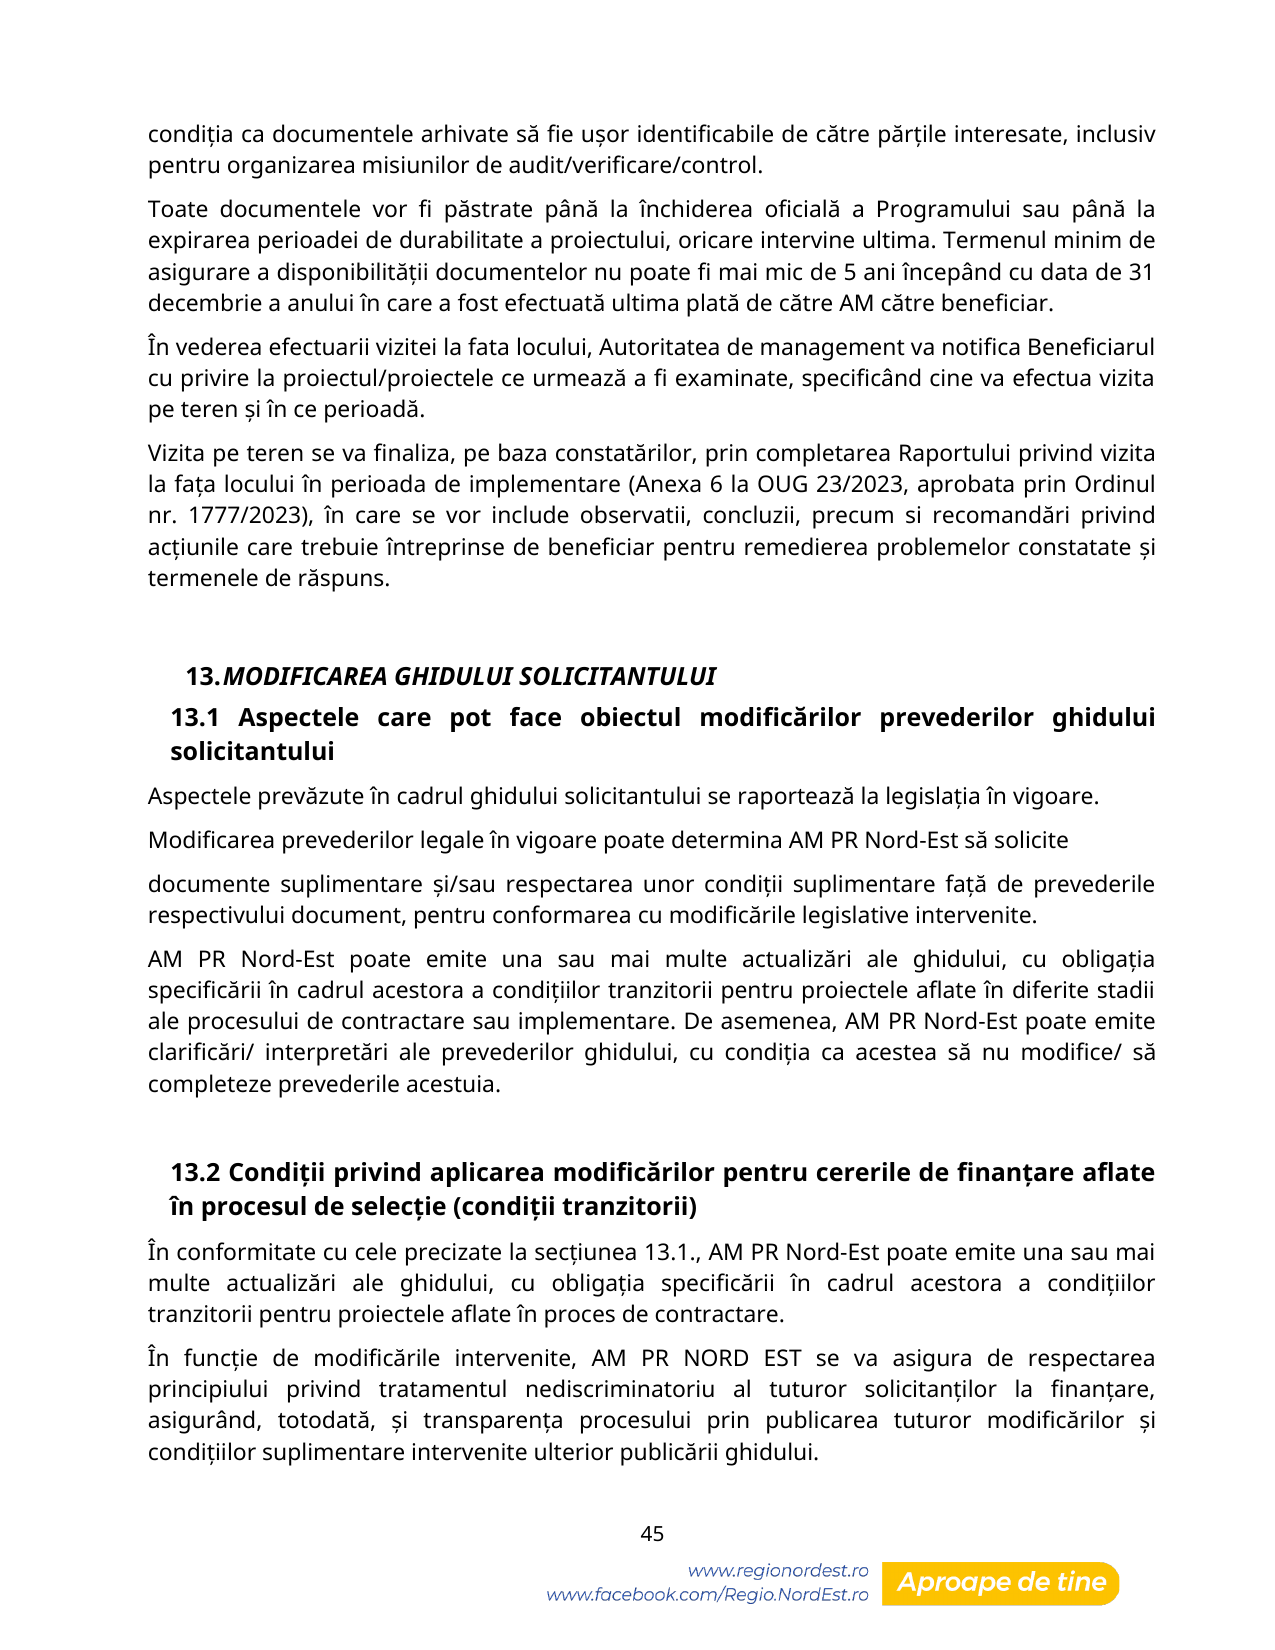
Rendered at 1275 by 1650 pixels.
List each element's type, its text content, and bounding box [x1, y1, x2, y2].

subtitle 13.1 Aspectele care pot face obiectul modificărilor prevederilor ghidului solicitantului [170, 699, 1157, 767]
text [148, 118, 1157, 181]
text În vederea efectuarii vizitei la fata locului, Autoritatea de management va notifica Beneficiarul cu privire la proiectul/proiectele ce urmează a fi examinate, specificând cine va efectua vizita pe teren şi în ce perioadă. [148, 331, 1157, 424]
text În funcție de modificările intervenite, AM PR NORD EST se va asigura de respectarea principiului privind tratamentul nediscriminatoriu al tuturor solicitanților la finanțare, asigurând, totodată, și transparența procesului prin publicarea tuturor modificărilor și condițiilor suplimentare intervenite ulterior publicării ghidului. [148, 1342, 1157, 1467]
text Modificarea prevederilor legale în vigoare poate determina AM PR Nord-Est să solicite [148, 824, 1157, 855]
text AM PR Nord-Est poate emite una sau mai multe actualizări ale ghidului, cu obligația specificării în cadrul acestora a condițiilor tranzitorii pentru proiectele aflate în diferite stadii ale procesului de contractare sau implementare. De asemenea, AM PR Nord-Est poate emite clarificări/ interpretări ale prevederilor ghidului, cu condiția ca acestea să nu modifice/ să completeze prevederile acestuia. [148, 942, 1157, 1099]
text Aspectele prevăzute în cadrul ghidului solicitantului se raportează la legislația în vigoare. [148, 780, 1157, 811]
text documente suplimentare și/sau respectarea unor condiții suplimentare față de prevederile respectivului document, pentru conformarea cu modificările legislative intervenite. [148, 867, 1157, 930]
picture [532, 1559, 1120, 1608]
subtitle 13.2 Condiții privind aplicarea modificărilor pentru cererile de finanțare aflate în procesul de selecție (condiții tranzitorii) [170, 1155, 1157, 1223]
subtitle MODIFICAREA GHIDULUI SOLICITANTULUI [185, 659, 1157, 693]
text Vizita pe teren se va finaliza, pe baza constatărilor, prin completarea Raportului privind vizita la faţa locului în perioada de implementare (Anexa 6 la OUG 23/2023, aprobata prin Ordinul nr. 1777/2023), în care se vor include observatii, concluzii, precum si recomandări privind acţiunile care trebuie întreprinse de beneficiar pentru remedierea problemelor constatate și termenele de răspuns. [148, 437, 1157, 593]
text În conformitate cu cele precizate la secțiunea 13.1., AM PR Nord-Est poate emite una sau mai multe actualizări ale ghidului, cu obligația specificării în cadrul acestora a condițiilor tranzitorii pentru proiectele aflate în proces de contractare. [148, 1236, 1157, 1329]
text Toate documentele vor fi păstrate până la închiderea oficială a Programului sau până la expirarea perioadei de durabilitate a proiectului, oricare intervine ultima. Termenul minim de asigurare a disponibilității documentelor nu poate fi mai mic de 5 ani începând cu data de 31 decembrie a anului în care a fost efectuată ultima plată de către AM către beneficiar. [148, 193, 1157, 318]
